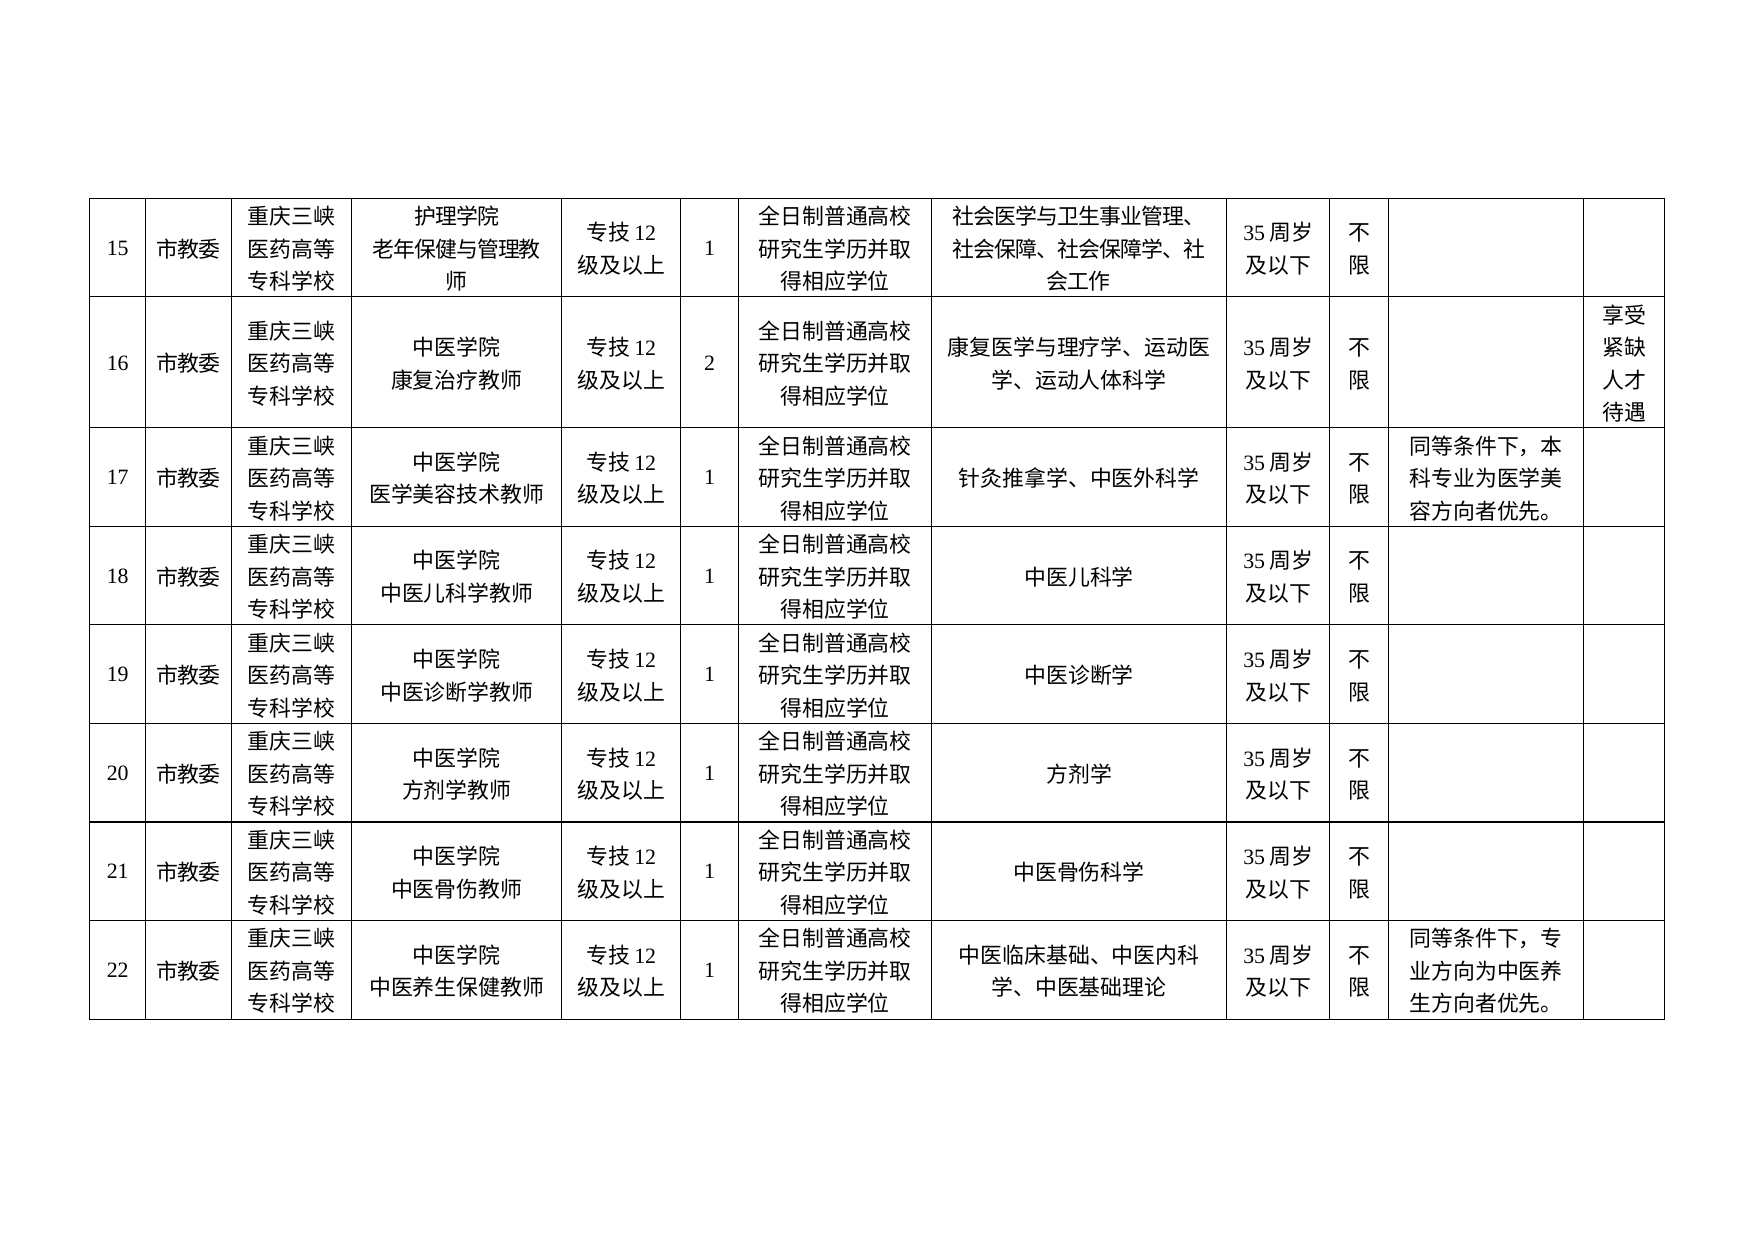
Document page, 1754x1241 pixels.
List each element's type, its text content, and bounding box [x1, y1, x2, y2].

table_cell 35周岁及以下 [1227, 823, 1329, 920]
table_cell [1584, 199, 1664, 296]
table_cell 中医学院 中医诊断学教师 [352, 625, 561, 723]
table_cell [1389, 724, 1583, 821]
table_cell 针灸推拿学、中医外科学 [932, 428, 1226, 526]
table_cell [1389, 199, 1583, 296]
table_cell 重庆三峡医药高等专科学校 [232, 921, 351, 1018]
table_cell 市教委 [146, 428, 231, 526]
table_cell 同等条件下，本科专业为医学美容方向者优先。 [1389, 428, 1583, 526]
table_cell [1584, 921, 1664, 1018]
table_cell [1584, 823, 1664, 920]
table_cell 1 [681, 199, 738, 296]
table_cell 社会医学与卫生事业管理、社会保障、社会保障学、社会工作 [932, 199, 1226, 296]
table_cell 35周岁及以下 [1227, 199, 1329, 296]
table_cell [1584, 527, 1664, 624]
table_cell 市教委 [146, 297, 231, 427]
table_cell 中医学院 康复治疗教师 [352, 297, 561, 427]
table_cell 1 [681, 428, 738, 526]
table_cell 全日制普通高校研究生学历并取得相应学位 [739, 527, 931, 624]
table_cell [1584, 428, 1664, 526]
table_cell 20 [90, 724, 145, 821]
table_cell 不限 [1330, 297, 1388, 427]
table_cell 市教委 [146, 724, 231, 821]
table_cell [1389, 297, 1583, 427]
table_cell 专技12级及以上 [562, 724, 680, 821]
table_cell 35周岁及以下 [1227, 297, 1329, 427]
table_cell 全日制普通高校研究生学历并取得相应学位 [739, 921, 931, 1018]
table_cell 不限 [1330, 527, 1388, 624]
table_cell 市教委 [146, 823, 231, 920]
table_cell 护理学院 老年保健与管理教师 [352, 199, 561, 296]
table_cell 不限 [1330, 724, 1388, 821]
table_cell 专技12级及以上 [562, 823, 680, 920]
table_cell 不限 [1330, 823, 1388, 920]
table_cell [1584, 724, 1664, 821]
table_cell 21 [90, 823, 145, 920]
table_cell 19 [90, 625, 145, 723]
table_cell 专技12级及以上 [562, 921, 680, 1018]
table_cell 专技12级及以上 [562, 428, 680, 526]
table_cell 35周岁及以下 [1227, 428, 1329, 526]
table_cell 全日制普通高校研究生学历并取得相应学位 [739, 428, 931, 526]
table_cell 中医骨伤科学 [932, 823, 1226, 920]
table_cell 1 [681, 527, 738, 624]
table_cell 中医学院 中医骨伤教师 [352, 823, 561, 920]
table_cell 中医儿科学 [932, 527, 1226, 624]
table_cell 35周岁及以下 [1227, 921, 1329, 1018]
table_cell 1 [681, 625, 738, 723]
table_cell 不限 [1330, 625, 1388, 723]
table_cell 重庆三峡医药高等专科学校 [232, 724, 351, 821]
table_cell 重庆三峡医药高等专科学校 [232, 527, 351, 624]
table_cell 康复医学与理疗学、运动医学、运动人体科学 [932, 297, 1226, 427]
table_cell 17 [90, 428, 145, 526]
table_cell 专技12级及以上 [562, 297, 680, 427]
table_cell [1389, 527, 1583, 624]
table_cell 35周岁及以下 [1227, 527, 1329, 624]
table_cell 1 [681, 921, 738, 1018]
table_cell 全日制普通高校研究生学历并取得相应学位 [739, 297, 931, 427]
table_cell 2 [681, 297, 738, 427]
table_cell [1584, 625, 1664, 723]
table_cell 专技12级及以上 [562, 527, 680, 624]
table_cell 市教委 [146, 199, 231, 296]
table_cell 全日制普通高校研究生学历并取得相应学位 [739, 823, 931, 920]
table_cell 专技12级及以上 [562, 625, 680, 723]
table_cell 重庆三峡医药高等专科学校 [232, 428, 351, 526]
table_cell 重庆三峡医药高等专科学校 [232, 297, 351, 427]
table_cell 不限 [1330, 199, 1388, 296]
table_cell 全日制普通高校研究生学历并取得相应学位 [739, 724, 931, 821]
table_cell 全日制普通高校研究生学历并取得相应学位 [739, 199, 931, 296]
table_cell 中医临床基础、中医内科学、中医基础理论 [932, 921, 1226, 1018]
table_cell 市教委 [146, 527, 231, 624]
table_cell 中医学院 医学美容技术教师 [352, 428, 561, 526]
table_cell 不限 [1330, 921, 1388, 1018]
table_cell 中医学院 中医儿科学教师 [352, 527, 561, 624]
table_cell 18 [90, 527, 145, 624]
table_cell 22 [90, 921, 145, 1018]
table_cell 不限 [1330, 428, 1388, 526]
table_cell 中医学院 方剂学教师 [352, 724, 561, 821]
table_cell 重庆三峡医药高等专科学校 [232, 625, 351, 723]
table_cell [1389, 625, 1583, 723]
table_cell 全日制普通高校研究生学历并取得相应学位 [739, 625, 931, 723]
table_cell 专技12级及以上 [562, 199, 680, 296]
table_cell 中医诊断学 [932, 625, 1226, 723]
table_cell 享受紧缺人才待遇 [1584, 297, 1664, 427]
table_cell 市教委 [146, 921, 231, 1018]
table_cell 1 [681, 823, 738, 920]
table_cell 15 [90, 199, 145, 296]
table_cell 中医学院 中医养生保健教师 [352, 921, 561, 1018]
table_cell 重庆三峡医药高等专科学校 [232, 823, 351, 920]
table_cell 1 [681, 724, 738, 821]
table_cell 35周岁及以下 [1227, 625, 1329, 723]
table_cell [1389, 823, 1583, 920]
table_cell 方剂学 [932, 724, 1226, 821]
table_cell 同等条件下，专业方向为中医养生方向者优先。 [1389, 921, 1583, 1018]
table_cell 35周岁及以下 [1227, 724, 1329, 821]
table_cell 重庆三峡医药高等专科学校 [232, 199, 351, 296]
table_cell 市教委 [146, 625, 231, 723]
table_cell 16 [90, 297, 145, 427]
